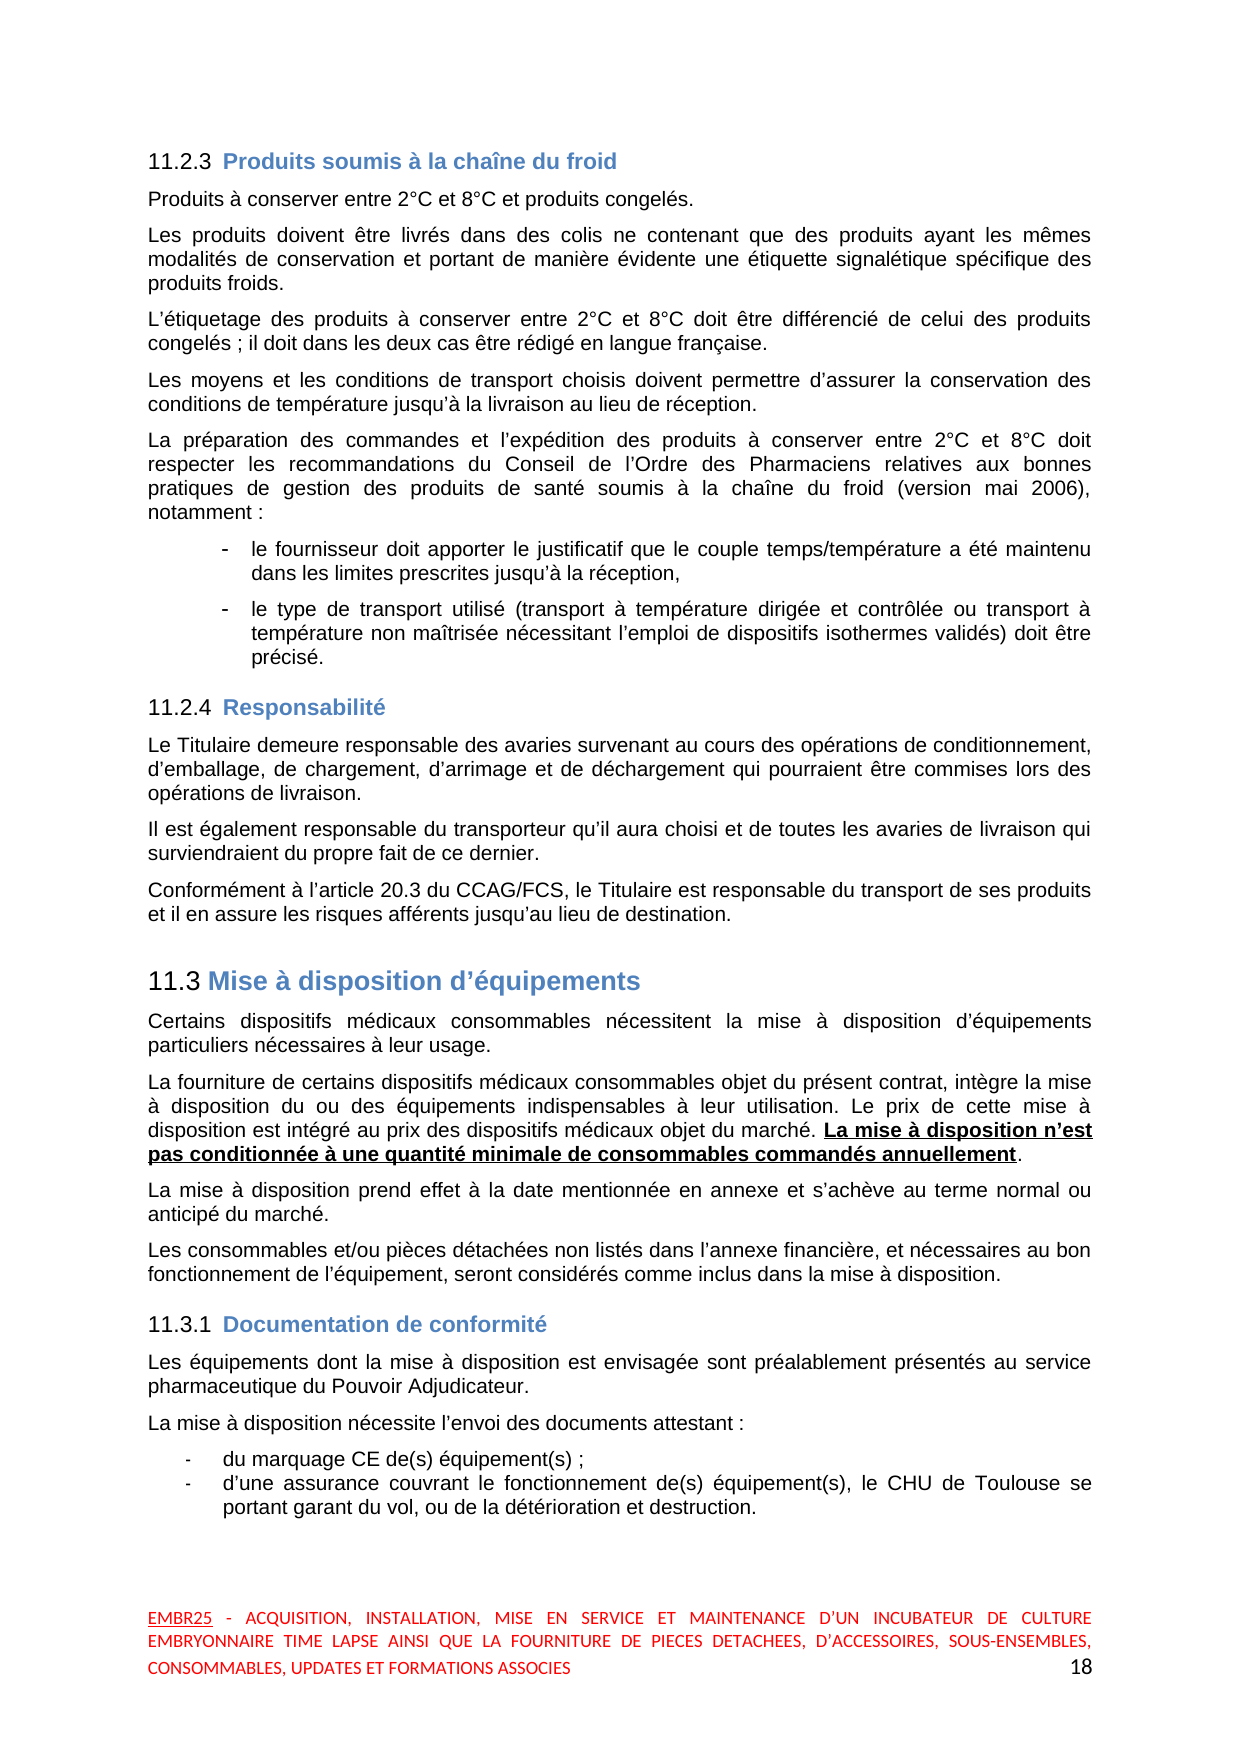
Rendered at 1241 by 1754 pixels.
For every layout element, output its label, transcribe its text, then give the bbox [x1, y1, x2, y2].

text Conformément à l’article 20.3 du CCAG/FCS, le Titulaire est responsable du transport de ses produits et il en assure les risques afférents jusqu’au lieu de destination. [148, 878, 1093, 926]
text La préparation des commandes et l’expédition des produits à conserver entre 2°C et 8°C doit respecter les recommandations du Conseil de l’Ordre des Pharmaciens relatives aux bonnes pratiques de gestion des produits de santé soumis à la chaîne du froid (version mai 2006), notamment : [148, 428, 1093, 524]
text La mise à disposition prend effet à la date mentionnée en annexe et s’achève au terme normal ou anticipé du marché. [148, 1178, 1093, 1226]
list du marquage CE de(s) équipement(s) ; [185, 1447, 1093, 1471]
text Il est également responsable du transporteur qu’il aura choisi et de toutes les avaries de livraison qui surviendraient du propre fait de ce dernier. [148, 817, 1093, 865]
text Les moyens et les conditions de transport choisis doivent permettre d’assurer la conservation des conditions de température jusqu’à la livraison au lieu de réception. [148, 368, 1093, 416]
list le fournisseur doit apporter le justificatif que le couple temps/température a été maintenu dans les limites prescrites jusqu’à la réception, [221, 536, 1093, 584]
list d’une assurance couvrant le fonctionnement de(s) équipement(s), le CHU de Toulouse se portant garant du vol, ou de la détérioration et destruction. [185, 1471, 1093, 1519]
text Les consommables et/ou pièces détachées non listés dans l’annexe financière, et nécessaires au bon fonctionnement de l’équipement, seront considérés comme inclus dans la mise à disposition. [148, 1238, 1093, 1286]
text Les produits doivent être livrés dans des colis ne contenant que des produits ayant les mêmes modalités de conservation et portant de manière évidente une étiquette signalétique spécifique des produits froids. [148, 223, 1093, 295]
list le type de transport utilisé (transport à température dirigée et contrôlée ou transport à température non maîtrisée nécessitant l’emploi de dispositifs isothermes validés) doit être précisé. [221, 597, 1093, 669]
subtitle Produits soumis à la chaîne du froid [148, 148, 1093, 174]
subtitle Mise à disposition d’équipements [148, 965, 1093, 997]
text Produits à conserver entre 2°C et 8°C et produits congelés. [148, 186, 1093, 210]
text L’étiquetage des produits à conserver entre 2°C et 8°C doit être différencié de celui des produits congelés ; il doit dans les deux cas être rédigé en langue française. [148, 307, 1093, 355]
text La fourniture de certains dispositifs médicaux consommables objet du présent contrat, intègre la mise à disposition du ou des équipements indispensables à leur utilisation. Le prix de cette mise à disposition est intégré au prix des dispositifs médicaux objet du marché. La mise à disposition n’est pas conditionnée à une quantité minimale de consommables commandés annuellement. [148, 1069, 1093, 1165]
text Les équipements dont la mise à disposition est envisagée sont préalablement présentés au service pharmaceutique du Pouvoir Adjudicateur. [148, 1350, 1093, 1398]
subtitle Documentation de conformité [148, 1311, 1093, 1338]
text La mise à disposition nécessite l’envoi des documents attestant : [148, 1411, 1093, 1434]
subtitle Responsabilité [148, 694, 1093, 720]
text Certains dispositifs médicaux consommables nécessitent la mise à disposition d’équipements particuliers nécessaires à leur usage. [148, 1009, 1093, 1057]
text Le Titulaire demeure responsable des avaries survenant au cours des opérations de conditionnement, d’emballage, de chargement, d’arrimage et de déchargement qui pourraient être commises lors des opérations de livraison. [148, 733, 1093, 805]
